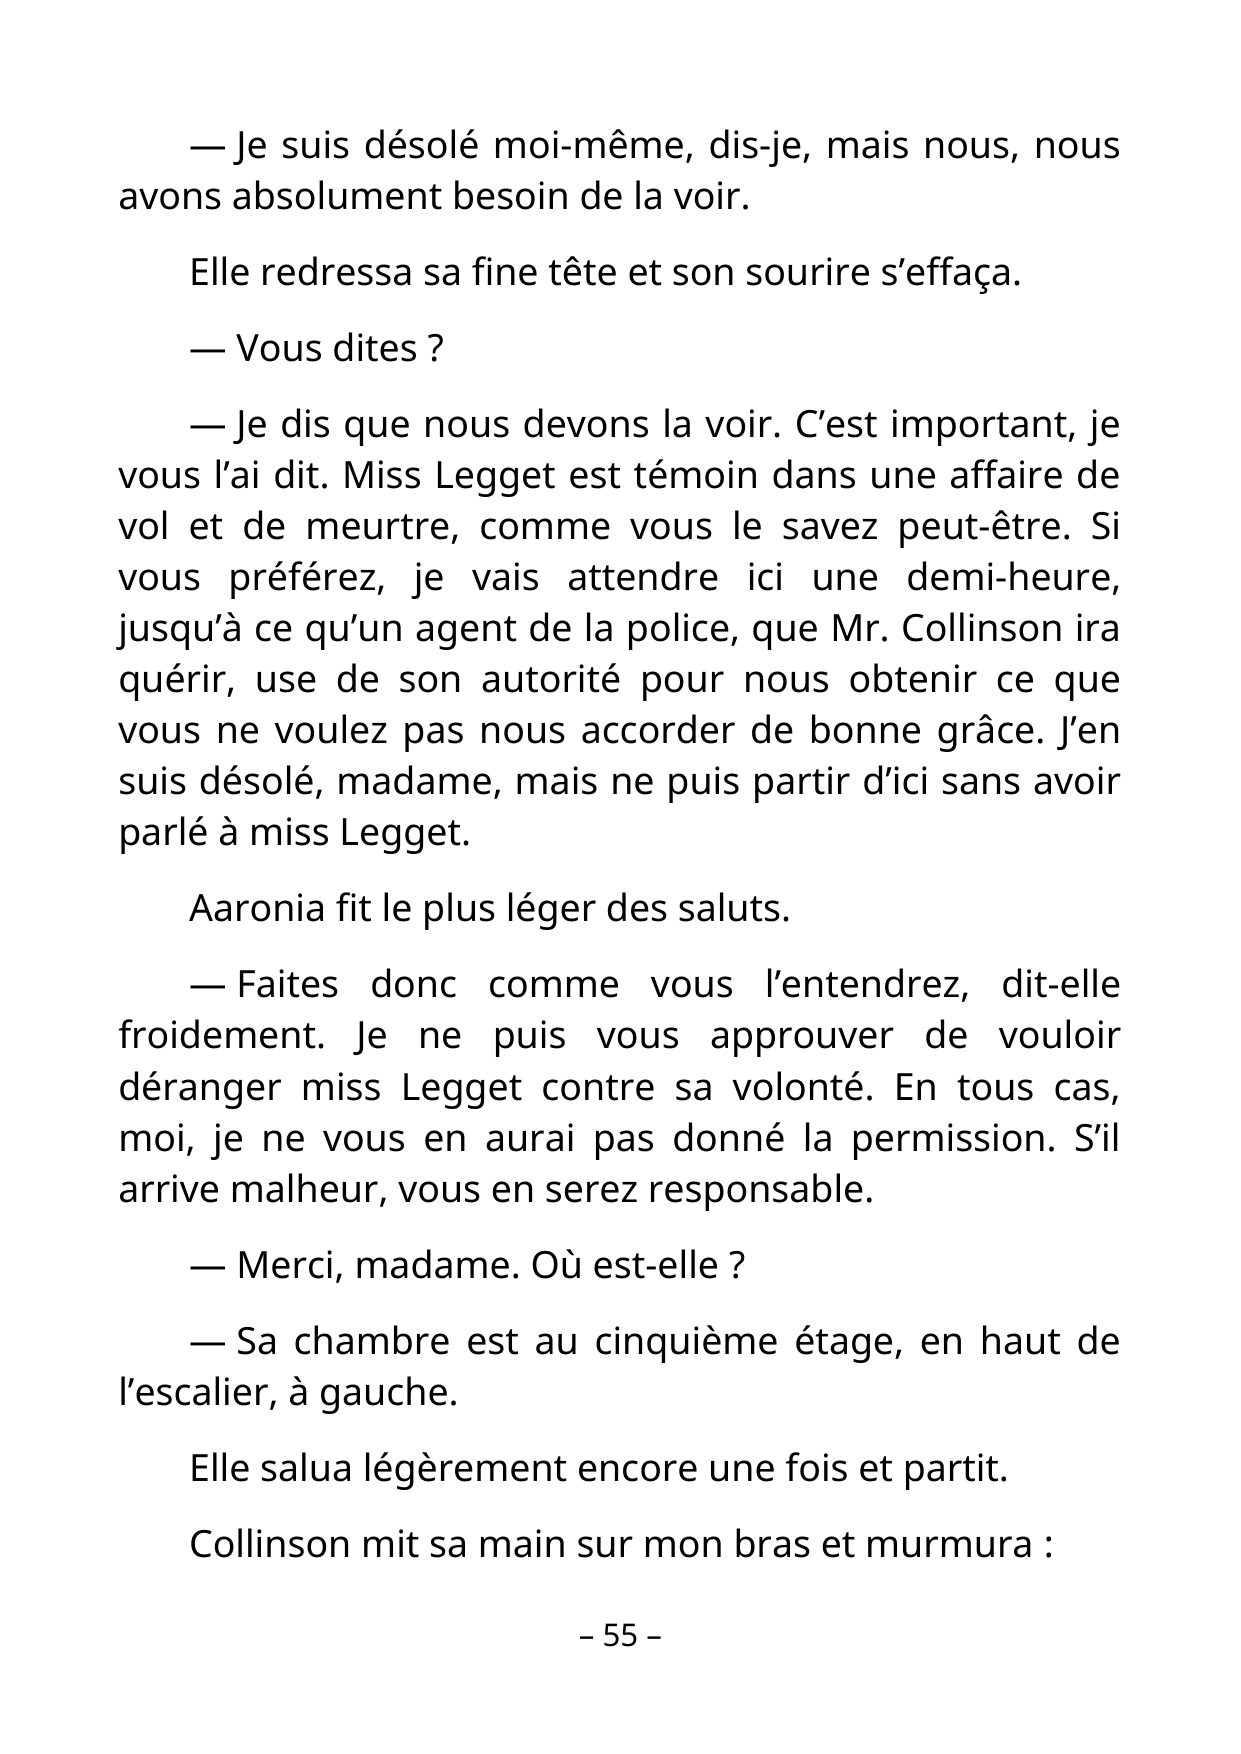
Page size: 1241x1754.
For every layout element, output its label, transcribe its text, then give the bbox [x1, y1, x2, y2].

text Elle redressa sa fine tête et son sourire s’effaça. [118, 245, 1122, 296]
text Elle salua légèrement encore une fois et partit. [118, 1441, 1122, 1492]
text — Merci, madame. Où est-elle ? [118, 1238, 1122, 1289]
text — Je suis désolé moi-même, dis-je, mais nous, nous avons absolument besoin de la voir. [118, 118, 1122, 220]
text — Je dis que nous devons la voir. C’est important, je vous l’ai dit. Miss Legget est témoin dans une affaire de vol et de meurtre, comme vous le savez peut-être. Si vous préférez, je vais attendre ici une demi-heure, jusqu’à ce qu’un agent de la police, que Mr. Collinson ira quérir, use de son autorité pour nous obtenir ce que vous ne voulez pas nous accorder de bonne grâce. J’en suis désolé, madame, mais ne puis partir d’ici sans avoir parlé à miss Legget. [118, 397, 1122, 857]
text — Faites donc comme vous l’entendrez, dit-elle froidement. Je ne puis vous approuver de vouloir déranger miss Legget contre sa volonté. En tous cas, moi, je ne vous en aurai pas donné la permission. S’il arrive malheur, vous en serez responsable. [118, 958, 1122, 1213]
text Aaronia fit le plus léger des saluts. [118, 882, 1122, 933]
text Collinson mit sa main sur mon bras et murmura : [118, 1517, 1122, 1568]
text — Vous dites ? [118, 321, 1122, 372]
text — Sa chambre est au cinquième étage, en haut de l’escalier, à gauche. [118, 1314, 1122, 1416]
